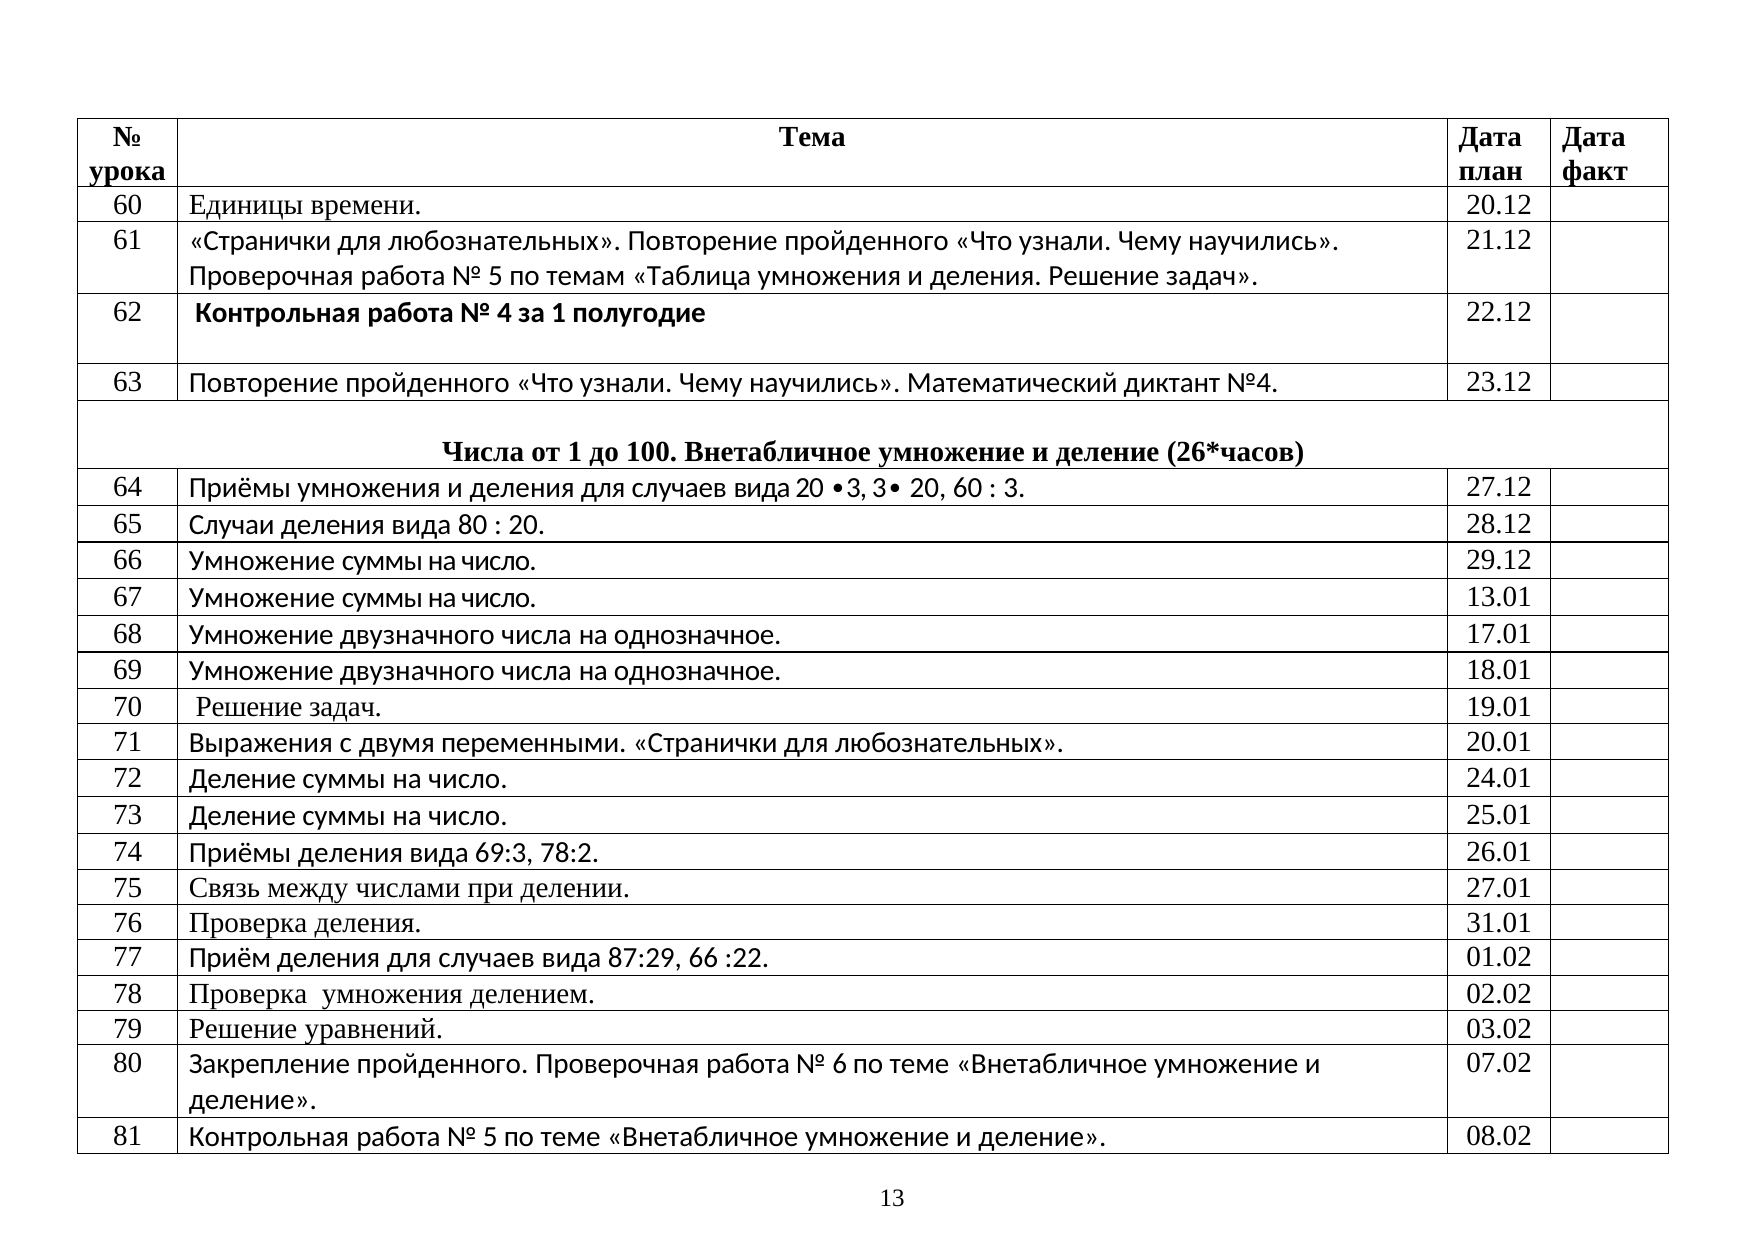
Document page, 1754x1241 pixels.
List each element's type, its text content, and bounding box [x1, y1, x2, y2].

table_cell 21.12 [1448, 222, 1550, 293]
table_cell 75 [78, 870, 177, 904]
table_header № урока [78, 119, 177, 186]
table_cell [1551, 1011, 1668, 1044]
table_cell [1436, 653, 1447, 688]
table_cell [1551, 579, 1668, 615]
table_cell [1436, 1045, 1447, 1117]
table_cell 08.02 [1448, 1118, 1550, 1153]
table_cell 02.02 [1448, 976, 1550, 1010]
table_cell 76 [78, 905, 177, 938]
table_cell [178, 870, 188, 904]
table_cell 77 [78, 940, 177, 975]
table_cell Решение задач. [178, 689, 1447, 723]
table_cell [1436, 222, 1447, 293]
table_cell Числа от 1 до 100. Внетабличное умножение и деление (26*часов) [78, 401, 1668, 468]
table_cell 63 [78, 364, 177, 400]
table_cell [1551, 187, 1668, 221]
table_cell 78 [78, 976, 177, 1010]
table_cell 27.12 [1448, 469, 1550, 505]
table_cell 19.01 [1448, 689, 1550, 723]
table_cell 20.12 [1448, 187, 1550, 221]
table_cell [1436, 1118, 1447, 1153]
table_cell 68 [78, 616, 177, 651]
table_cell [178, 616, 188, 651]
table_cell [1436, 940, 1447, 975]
table_cell [1551, 222, 1668, 293]
table_cell 60 [78, 187, 177, 221]
table_cell 18.01 [1448, 653, 1550, 688]
table_cell 62 [78, 294, 177, 363]
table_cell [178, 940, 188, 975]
table_cell 64 [78, 469, 177, 505]
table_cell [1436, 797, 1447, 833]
table_cell 70 [78, 689, 177, 723]
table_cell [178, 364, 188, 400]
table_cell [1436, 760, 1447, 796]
table_cell [1551, 724, 1668, 759]
table_cell 79 [78, 1011, 177, 1044]
table_cell [1551, 653, 1668, 688]
table_cell 23.12 [1448, 364, 1550, 400]
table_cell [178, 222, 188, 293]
table_cell 13.01 [1448, 579, 1550, 615]
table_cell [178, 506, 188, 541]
table_cell [1551, 870, 1668, 904]
table_cell [1551, 940, 1668, 975]
table_header Дата план [1448, 119, 1550, 186]
table_cell 22.12 [1448, 294, 1550, 363]
table_cell 61 [78, 222, 177, 293]
table_cell [1551, 1045, 1668, 1117]
table_cell 27.01 [1448, 870, 1550, 904]
table_cell 24.01 [1448, 760, 1550, 796]
table_cell [1551, 616, 1668, 651]
table_cell [1551, 1118, 1668, 1153]
table_header Тема [178, 119, 1447, 186]
table_cell [1551, 976, 1668, 1010]
table_cell [1551, 905, 1668, 938]
table_cell [1551, 797, 1668, 833]
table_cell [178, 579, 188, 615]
table_cell 72 [78, 760, 177, 796]
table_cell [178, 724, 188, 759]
table_cell 26.01 [1448, 834, 1550, 869]
table_cell 03.02 [1448, 1011, 1550, 1044]
table_cell 29.12 [1448, 543, 1550, 578]
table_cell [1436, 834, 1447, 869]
table_cell 81 [78, 1118, 177, 1153]
table_cell 69 [78, 653, 177, 688]
table_cell [1551, 469, 1668, 505]
table_cell 28.12 [1448, 506, 1550, 541]
table_cell 17.01 [1448, 616, 1550, 651]
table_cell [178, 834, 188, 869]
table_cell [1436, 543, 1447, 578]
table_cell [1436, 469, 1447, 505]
table_header Дата факт [1551, 119, 1668, 186]
table_cell 65 [78, 506, 177, 541]
table_cell 07.02 [1448, 1045, 1550, 1117]
table_cell 01.02 [1448, 940, 1550, 975]
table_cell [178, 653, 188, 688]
table_cell [1551, 760, 1668, 796]
table_cell 80 [78, 1045, 177, 1117]
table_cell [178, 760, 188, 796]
table_cell [1551, 364, 1668, 400]
table_cell [1551, 689, 1668, 723]
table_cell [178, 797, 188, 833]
table_cell [1551, 834, 1668, 869]
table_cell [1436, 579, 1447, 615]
table_cell 73 [78, 797, 177, 833]
table_cell 71 [78, 724, 177, 759]
table_cell [1551, 506, 1668, 541]
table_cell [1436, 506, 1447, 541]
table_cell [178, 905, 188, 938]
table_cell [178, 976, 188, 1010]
table_cell [1551, 543, 1668, 578]
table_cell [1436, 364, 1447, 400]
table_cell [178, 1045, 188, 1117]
table_cell [1551, 294, 1668, 363]
table_cell 25.01 [1448, 797, 1550, 833]
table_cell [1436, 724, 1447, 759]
table_cell 20.01 [1448, 724, 1550, 759]
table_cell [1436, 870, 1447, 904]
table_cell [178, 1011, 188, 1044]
table_cell 31.01 [1448, 905, 1550, 938]
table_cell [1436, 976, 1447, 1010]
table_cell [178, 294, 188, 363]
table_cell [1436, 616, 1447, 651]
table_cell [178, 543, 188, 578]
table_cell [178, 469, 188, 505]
table_cell 74 [78, 834, 177, 869]
table_cell 67 [78, 579, 177, 615]
table_cell 66 [78, 543, 177, 578]
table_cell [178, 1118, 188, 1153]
